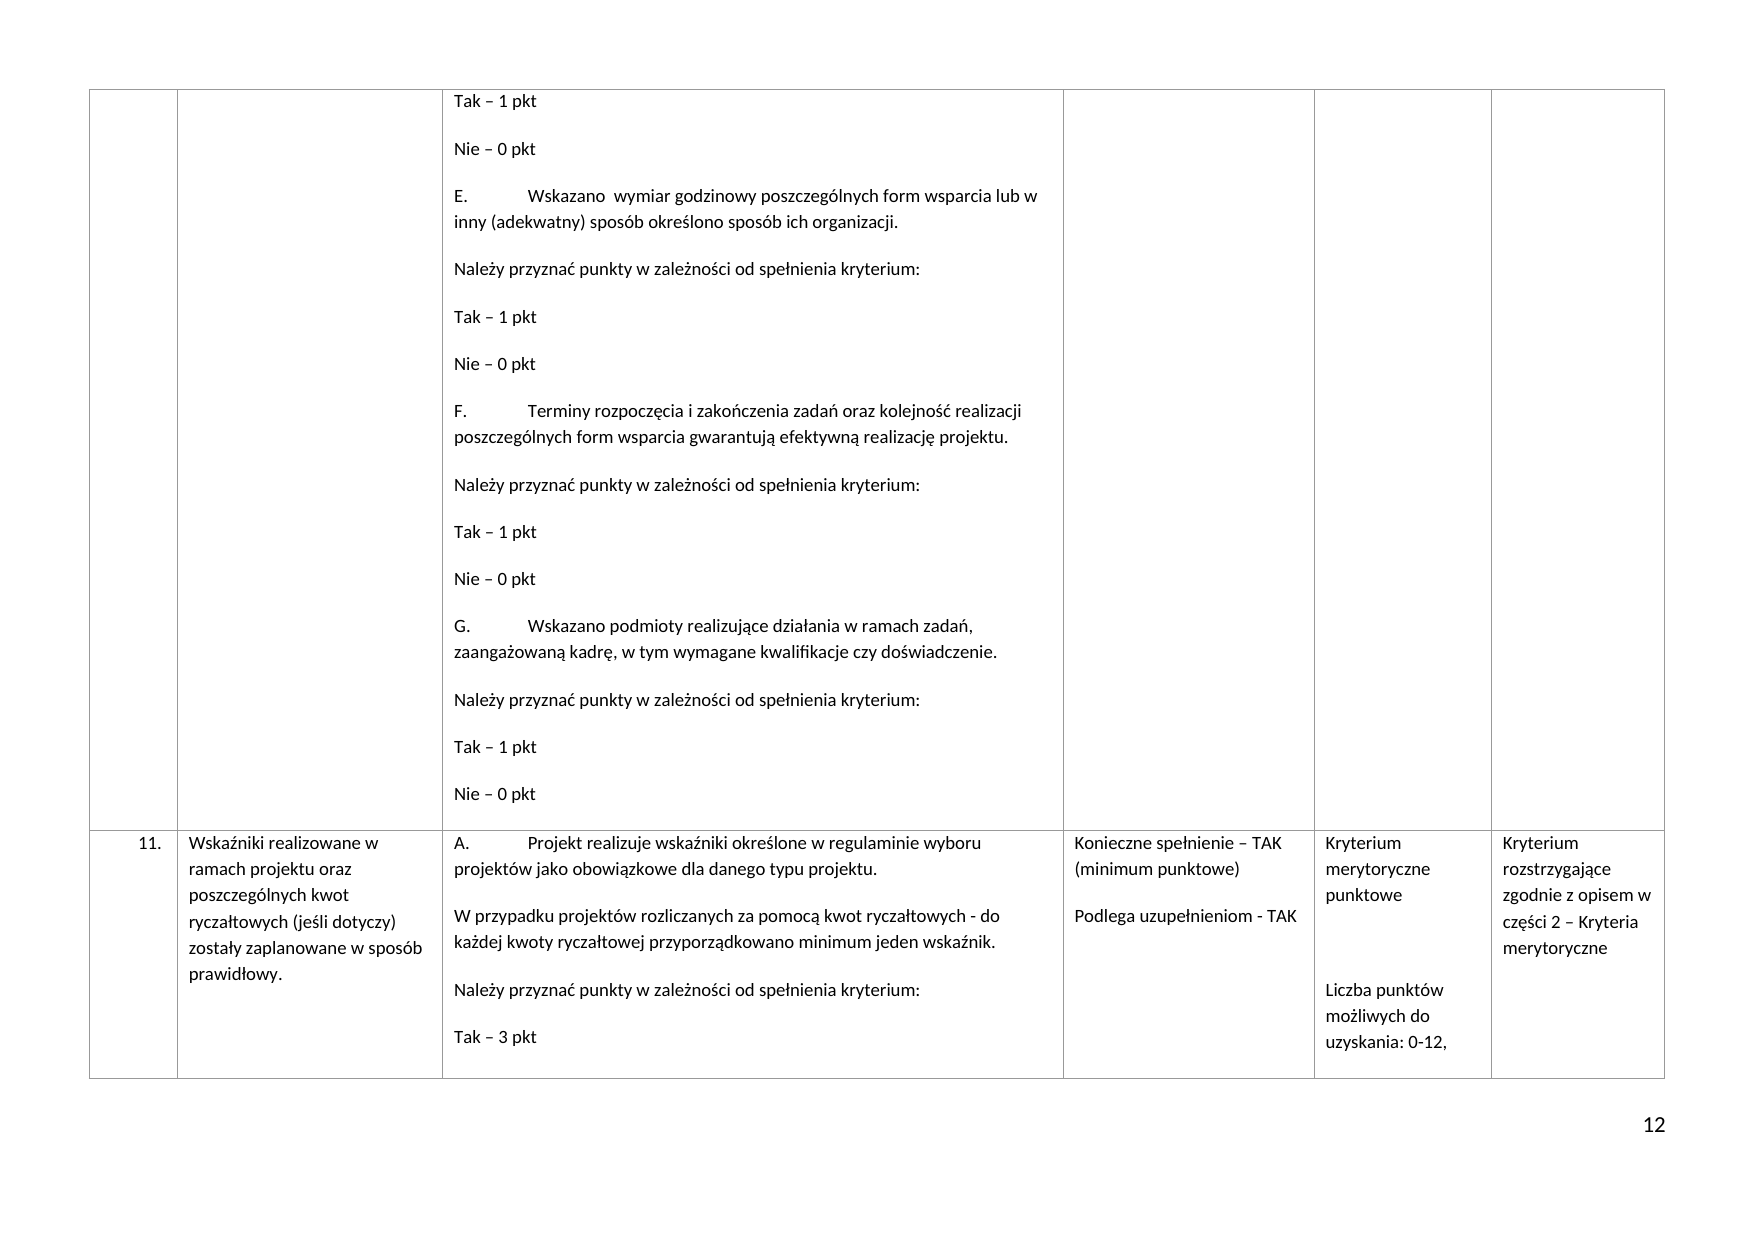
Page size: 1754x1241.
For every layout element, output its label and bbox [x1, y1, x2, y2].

table_cell [90, 831, 177, 1078]
table_cell [178, 831, 442, 1078]
table_cell [1064, 831, 1314, 1078]
table_cell [443, 90, 1063, 830]
table_cell [1492, 831, 1664, 1078]
table_cell [1064, 90, 1314, 830]
table_cell [1492, 90, 1664, 830]
table_cell [443, 831, 1063, 1078]
table_cell [1315, 90, 1491, 830]
table_cell [1315, 831, 1491, 1078]
table_cell [178, 90, 442, 830]
table_cell [90, 90, 177, 830]
